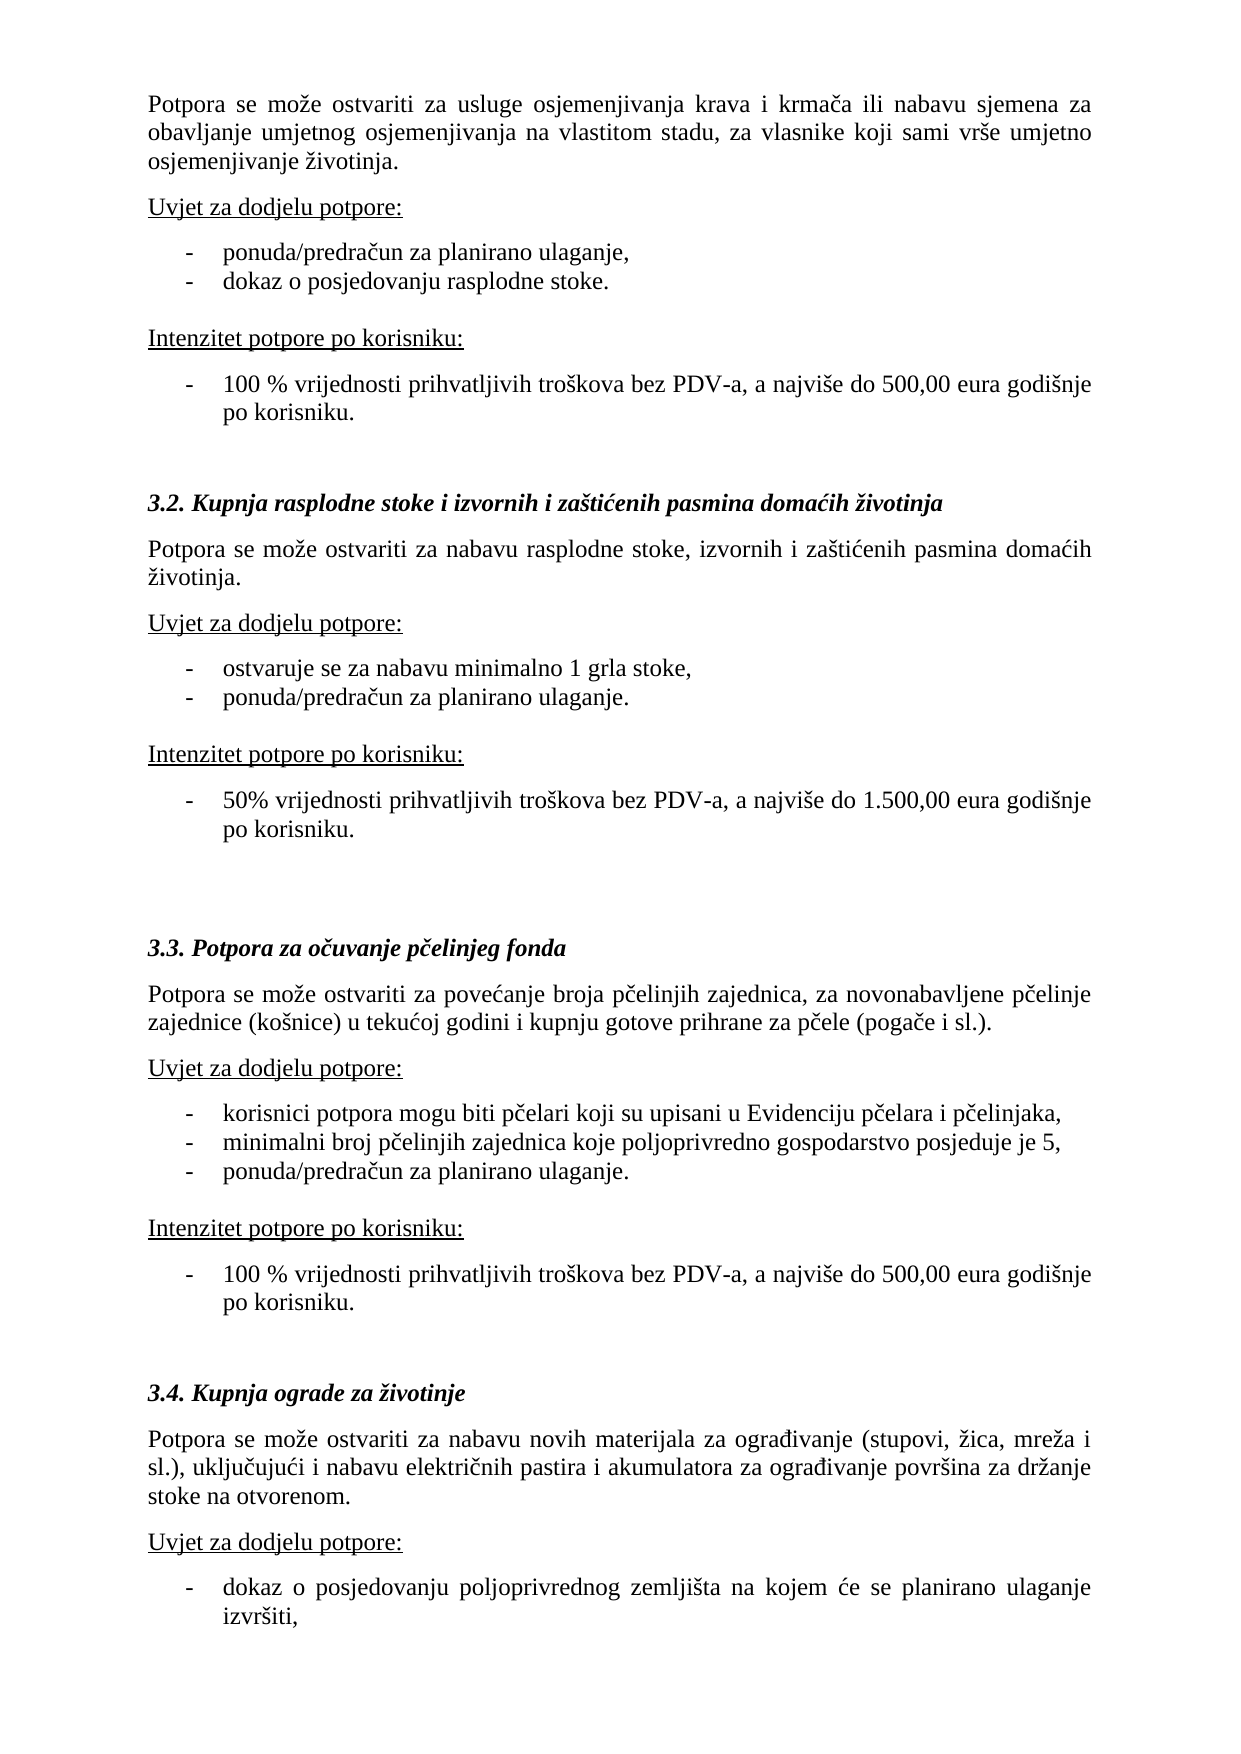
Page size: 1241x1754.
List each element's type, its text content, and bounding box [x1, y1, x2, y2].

text Potpora se može ostvariti za povećanje broja pčelinjih zajednica, za novonabavljene pčelinje zajednice (košnice) u tekućoj godini i kupnju gotove prihrane za pčele (pogače i sl.). [148, 979, 1093, 1036]
list ponuda/predračun za planirano ulaganje. [185, 1156, 1093, 1184]
text 3.3. Potpora za očuvanje pčelinjeg fonda [148, 933, 1093, 962]
list 50% vrijednosti prihvatljivih troškova bez PDV-a, a najviše do 1.500,00 eura godišnje po korisniku. [185, 785, 1093, 842]
list korisnici potpora mogu biti pčelari koji su upisani u Evidenciju pčelara i pčelinjaka, [185, 1098, 1093, 1127]
text Potpora se može ostvariti za nabavu rasplodne stoke, izvornih i zaštićenih pasmina domaćih životinja. [148, 534, 1093, 591]
list ponuda/predračun za planirano ulaganje. [185, 682, 1093, 711]
list ostvaruje se za nabavu minimalno 1 grla stoke, [185, 653, 1093, 682]
list ponuda/predračun za planirano ulaganje, [185, 237, 1093, 266]
text Intenzitet potpore po korisniku: [148, 739, 1093, 768]
list 100 % vrijednosti prihvatljivih troškova bez PDV-a, a najviše do 500,00 eura godišnje po korisniku. [185, 1259, 1093, 1316]
text Intenzitet potpore po korisniku: [148, 1213, 1093, 1242]
text 3.2. Kupnja rasplodne stoke i izvornih i zaštićenih pasmina domaćih životinja [148, 488, 1093, 517]
text Uvjet za dodjelu potpore: [148, 192, 1093, 220]
list dokaz o posjedovanju rasplodne stoke. [185, 266, 1093, 294]
text 3.4. Kupnja ograde za životinje [148, 1378, 1093, 1407]
text Uvjet za dodjelu potpore: [148, 1053, 1093, 1082]
list 100 % vrijednosti prihvatljivih troškova bez PDV-a, a najviše do 500,00 eura godišnje po korisniku. [185, 369, 1093, 426]
text Intenzitet potpore po korisniku: [148, 323, 1093, 352]
list minimalni broj pčelinjih zajednica koje poljoprivredno gospodarstvo posjeduje je 5, [185, 1127, 1093, 1156]
text Uvjet za dodjelu potpore: [148, 1527, 1093, 1555]
text Uvjet za dodjelu potpore: [148, 608, 1093, 637]
text Potpora se može ostvariti za nabavu novih materijala za ograđivanje (stupovi, žica, mreža i sl.), uključujući i nabavu električnih pastira i akumulatora za ograđivanje površina za držanje stoke na otvorenom. [148, 1424, 1093, 1510]
list dokaz o posjedovanju poljoprivrednog zemljišta na kojem će se planirano ulaganje izvršiti, [185, 1572, 1093, 1629]
text Potpora se može ostvariti za usluge osjemenjivanja krava i krmača ili nabavu sjemena za obavljanje umjetnog osjemenjivanja na vlastitom stadu, za vlasnike koji sami vrše umjetno osjemenjivanje životinja. [148, 89, 1093, 175]
